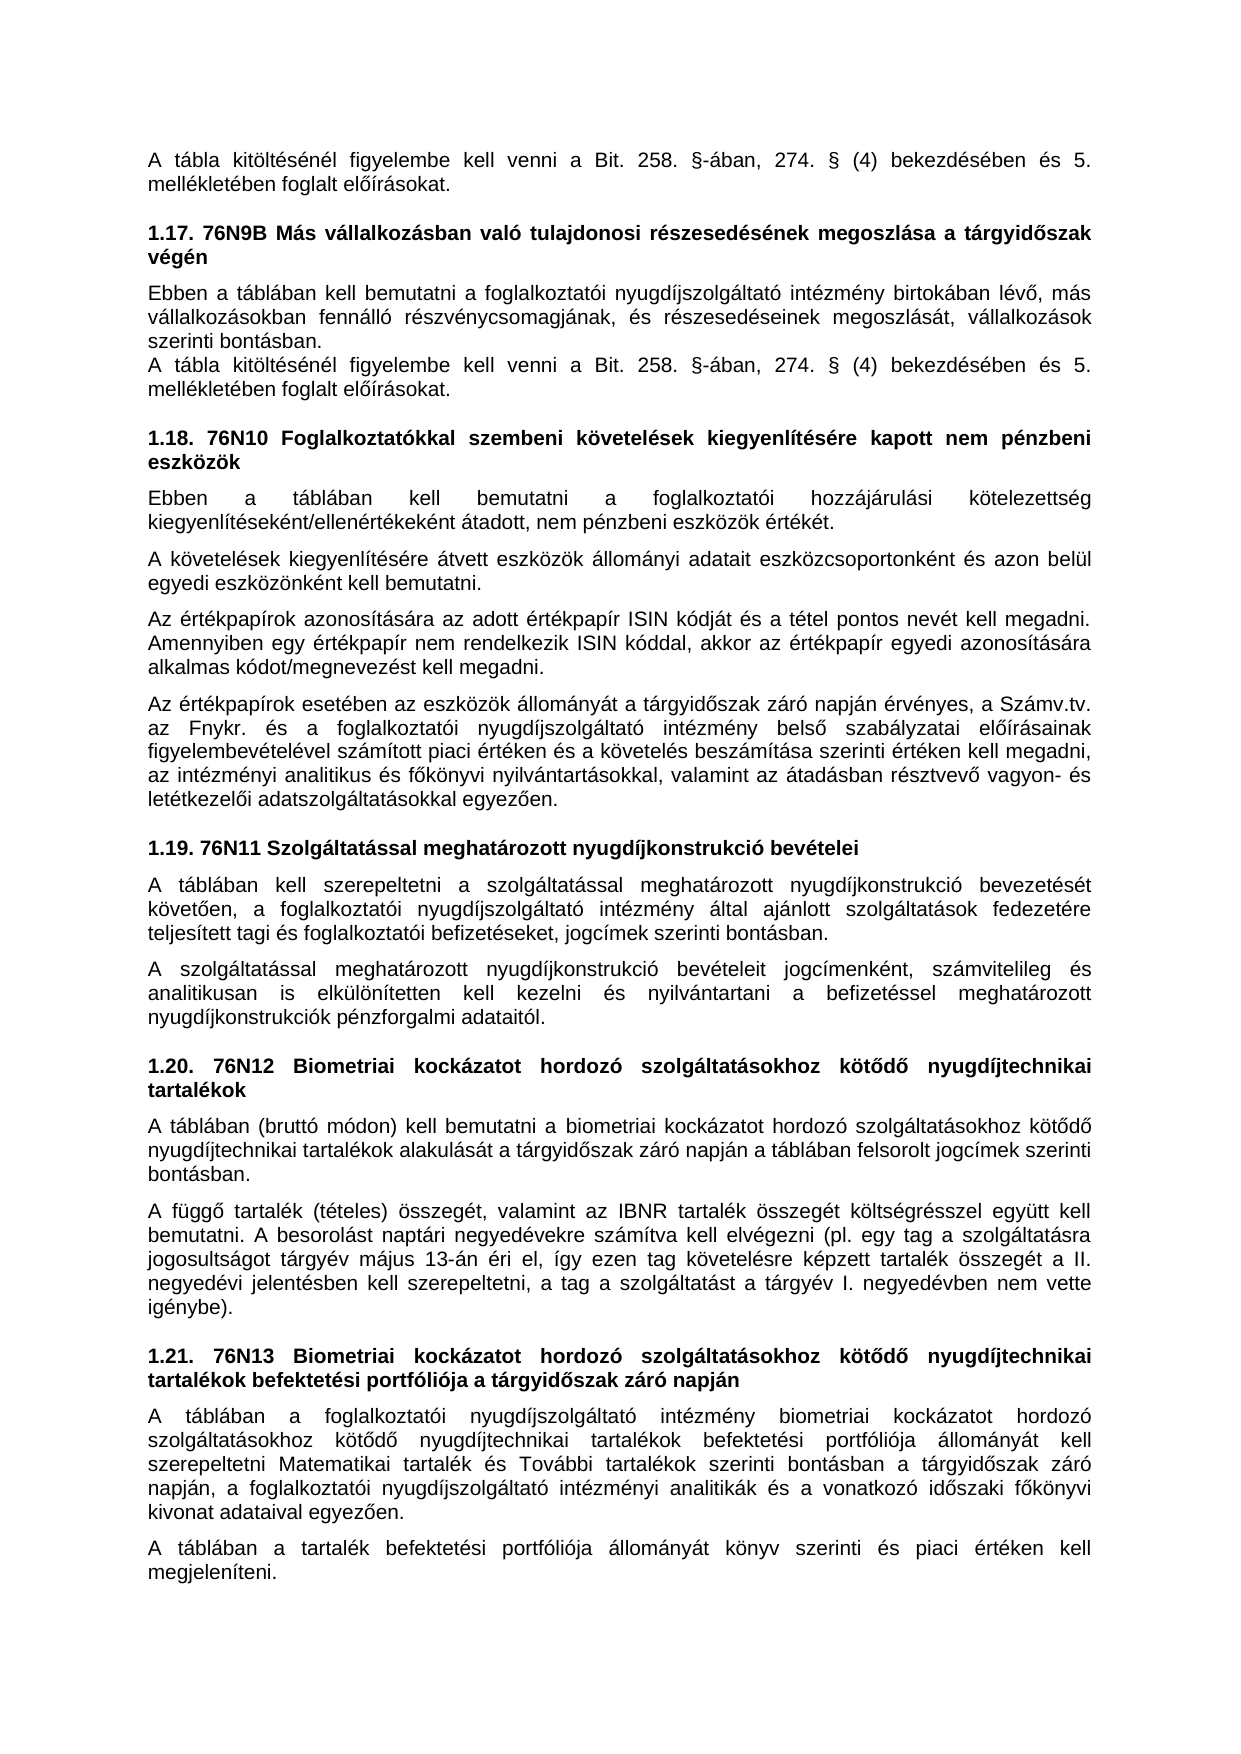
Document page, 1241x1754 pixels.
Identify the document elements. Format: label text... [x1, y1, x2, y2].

text Ebben a táblában kell bemutatni a foglalkoztatói nyugdíjszolgáltató intézmény birtokában lévő, más vállalkozásokban fennálló részvénycsomagjának, és részesedéseinek megoszlását, vállalkozások szerinti bontásban. [148, 281, 1093, 353]
text Az értékpapírok azonosítására az adott értékpapír ISIN kódját és a tétel pontos nevét kell megadni. Amennyiben egy értékpapír nem rendelkezik ISIN kóddal, akkor az értékpapír egyedi azonosítására alkalmas kódot/megnevezést kell megadni. [148, 607, 1093, 679]
text 1.20. 76N12 Biometriai kockázatot hordozó szolgáltatásokhoz kötődő nyugdíjtechnikai tartalékok [148, 1054, 1093, 1102]
text A követelések kiegyenlítésére átvett eszközök állományi adatait eszközcsoportonként és azon belül egyedi eszközönként kell bemutatni. [148, 547, 1093, 594]
text Ebben a táblában kell bemutatni a foglalkoztatói hozzájárulási kötelezettség kiegyenlítéseként/ellenértékeként átadott, nem pénzbeni eszközök értékét. [148, 486, 1093, 534]
text 1.18. 76N10 Foglalkoztatókkal szembeni követelések kiegyenlítésére kapott nem pénzbeni eszközök [148, 426, 1093, 474]
text A függő tartalék (tételes) összegét, valamint az IBNR tartalék összegét költségrésszel együtt kell bemutatni. A besorolást naptári negyedévekre számítva kell elvégezni (pl. egy tag a szolgáltatásra jogosultságot tárgyév május 13-án éri el, így ezen tag követelésre képzett tartalék összegét a II. negyedévi jelentésben kell szerepeltetni, a tag a szolgáltatást a tárgyév I. negyedévben nem vette igénybe). [148, 1199, 1093, 1318]
text A táblában kell szerepeltetni a szolgáltatással meghatározott nyugdíjkonstrukció bevezetését követően, a foglalkoztatói nyugdíjszolgáltató intézmény által ajánlott szolgáltatások fedezetére teljesített tagi és foglalkoztatói befizetéseket, jogcímek szerinti bontásban. [148, 873, 1093, 944]
text 1.21. 76N13 Biometriai kockázatot hordozó szolgáltatásokhoz kötődő nyugdíjtechnikai tartalékok befektetési portfóliója a tárgyidőszak záró napján [148, 1343, 1093, 1391]
text A táblában a tartalék befektetési portfóliója állományát könyv szerinti és piaci értéken kell megjeleníteni. [148, 1536, 1093, 1584]
text Az értékpapírok esetében az eszközök állományát a tárgyidőszak záró napján érvényes, a Számv.tv. az Fnykr. és a foglalkoztatói nyugdíjszolgáltató intézmény belső szabályzatai előírásainak figyelembevételével számított piaci értéken és a követelés beszámítása szerinti értéken kell megadni, az intézményi analitikus és főkönyvi nyilvántartásokkal, valamint az átadásban résztvevő vagyon- és letétkezelői adatszolgáltatásokkal egyezően. [148, 691, 1093, 811]
text A tábla kitöltésénél figyelembe kell venni a Bit. 258. §-ában, 274. § (4) bekezdésében és 5. mellékletében foglalt előírásokat. [148, 148, 1093, 196]
text A tábla kitöltésénél figyelembe kell venni a Bit. 258. §-ában, 274. § (4) bekezdésében és 5. mellékletében foglalt előírásokat. [148, 353, 1093, 401]
text 1.17. 76N9B Más vállalkozásban való tulajdonosi részesedésének megoszlása a tárgyidőszak végén [148, 221, 1093, 268]
text 1.19. 76N11 Szolgáltatással meghatározott nyugdíjkonstrukció bevételei [148, 836, 1093, 860]
text A táblában (bruttó módon) kell bemutatni a biometriai kockázatot hordozó szolgáltatásokhoz kötődő nyugdíjtechnikai tartalékok alakulását a tárgyidőszak záró napján a táblában felsorolt jogcímek szerinti bontásban. [148, 1114, 1093, 1186]
text A táblában a foglalkoztatói nyugdíjszolgáltató intézmény biometriai kockázatot hordozó szolgáltatásokhoz kötődő nyugdíjtechnikai tartalékok befektetési portfóliója állományát kell szerepeltetni Matematikai tartalék és További tartalékok szerinti bontásban a tárgyidőszak záró napján, a foglalkoztatói nyugdíjszolgáltató intézményi analitikák és a vonatkozó időszaki főkönyvi kivonat adataival egyezően. [148, 1404, 1093, 1524]
text A szolgáltatással meghatározott nyugdíjkonstrukció bevételeit jogcímenként, számvitelileg és analitikusan is elkülönítetten kell kezelni és nyilvántartani a befizetéssel meghatározott nyugdíjkonstrukciók pénzforgalmi adataitól. [148, 957, 1093, 1029]
